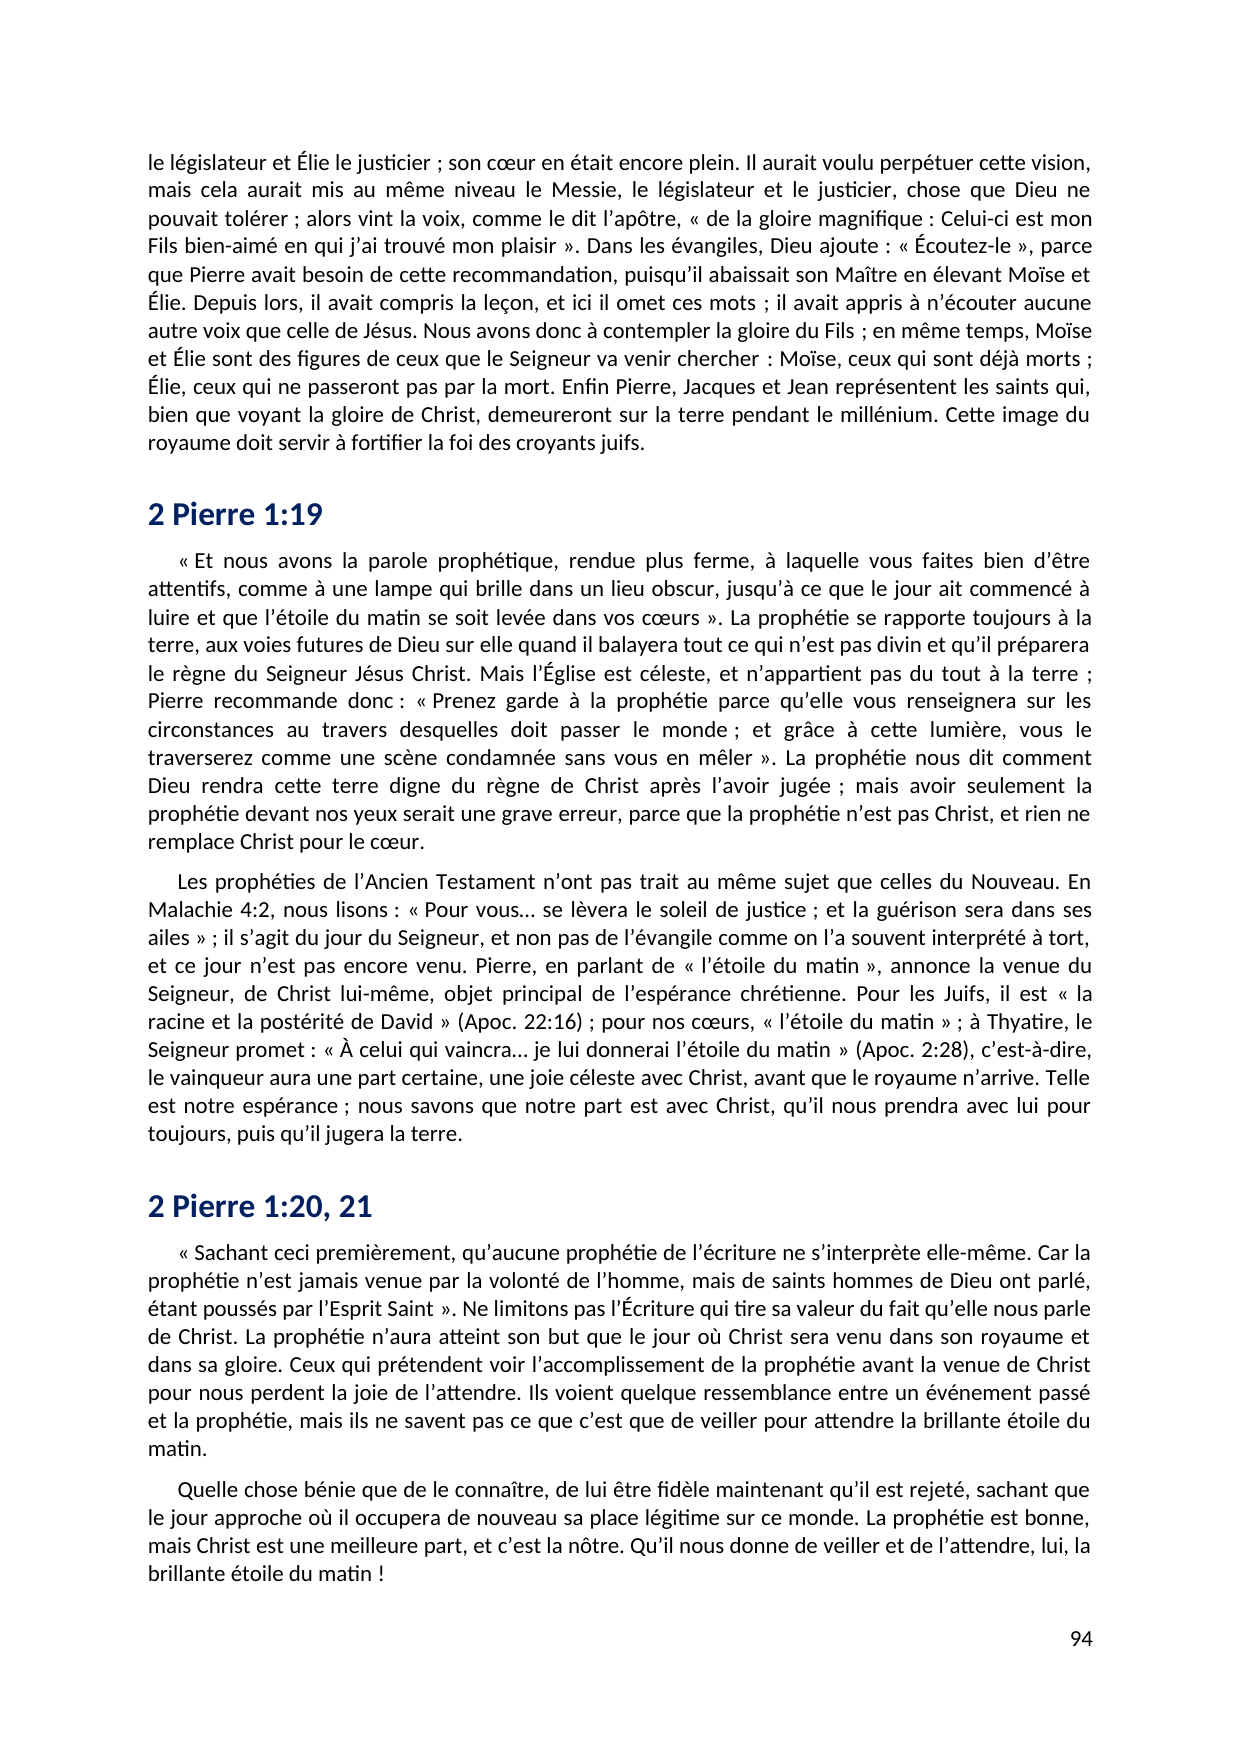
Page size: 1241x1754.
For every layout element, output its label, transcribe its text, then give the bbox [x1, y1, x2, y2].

subtitle 2 Pierre 1:19 [148, 493, 1093, 534]
text « Et nous avons la parole prophétique, rendue plus ferme, à laquelle vous faites bien d’être attentifs, comme à une lampe qui brille dans un lieu obscur, jusqu’à ce que le jour ait commencé à luire et que l’étoile du matin se soit levée dans vos cœurs ». La prophétie se rapporte toujours à la terre, aux voies futures de Dieu sur elle quand il balayera tout ce qui n’est pas divin et qu’il préparera le règne du Seigneur Jésus Christ. Mais l’Église est céleste, et n’appartient pas du tout à la terre ; Pierre recommande donc : « Prenez garde à la prophétie parce qu’elle vous renseignera sur les circonstances au travers desquelles doit passer le monde ; et grâce à cette lumière, vous le traverserez comme une scène condamnée sans vous en mêler ». La prophétie nous dit comment Dieu rendra cette terre digne du règne de Christ après l’avoir jugée ; mais avoir seulement la prophétie devant nos yeux serait une grave erreur, parce que la prophétie n’est pas Christ, et rien ne remplace Christ pour le cœur. [148, 547, 1093, 855]
text Les prophéties de l’Ancien Testament n’ont pas trait au même sujet que celles du Nouveau. En Malachie 4:2, nous lisons : « Pour vous… se lèvera le soleil de justice ; et la guérison sera dans ses ailes » ; il s’agit du jour du Seigneur, et non pas de l’évangile comme on l’a souvent interprété à tort, et ce jour n’est pas encore venu. Pierre, en parlant de « l’étoile du matin », annonce la venue du Seigneur, de Christ lui-même, objet principal de l’espérance chrétienne. Pour les Juifs, il est « la racine et la postérité de David » (Apoc. 22:16) ; pour nos cœurs, « l’étoile du matin » ; à Thyatire, le Seigneur promet : « À celui qui vaincra… je lui donnerai l’étoile du matin » (Apoc. 2:28), c’est-à-dire, le vainqueur aura une part certaine, une joie céleste avec Christ, avant que le royaume n’arrive. Telle est notre espérance ; nous savons que notre part est avec Christ, qu’il nous prendra avec lui pour toujours, puis qu’il jugera la terre. [148, 867, 1093, 1147]
text Quelle chose bénie que de le connaître, de lui être fidèle maintenant qu’il est rejeté, sachant que le jour approche où il occupera de nouveau sa place légitime sur ce monde. La prophétie est bonne, mais Christ est une meilleure part, et c’est la nôtre. Qu’il nous donne de veiller et de l’attendre, lui, la brillante étoile du matin ! [148, 1475, 1093, 1587]
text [148, 148, 1093, 456]
text « Sachant ceci premièrement, qu’aucune prophétie de l’écriture ne s’interprète elle-même. Car la prophétie n’est jamais venue par la volonté de l’homme, mais de saints hommes de Dieu ont parlé, étant poussés par l’Esprit Saint ». Ne limitons pas l’Écriture qui tire sa valeur du fait qu’elle nous parle de Christ. La prophétie n’aura atteint son but que le jour où Christ sera venu dans son royaume et dans sa gloire. Ceux qui prétendent voir l’accomplissement de la prophétie avant la venue de Christ pour nous perdent la joie de l’attendre. Ils voient quelque ressemblance entre un événement passé et la prophétie, mais ils ne savent pas ce que c’est que de veiller pour attendre la brillante étoile du matin. [148, 1238, 1093, 1462]
subtitle 2 Pierre 1:20, 21 [148, 1185, 1093, 1226]
